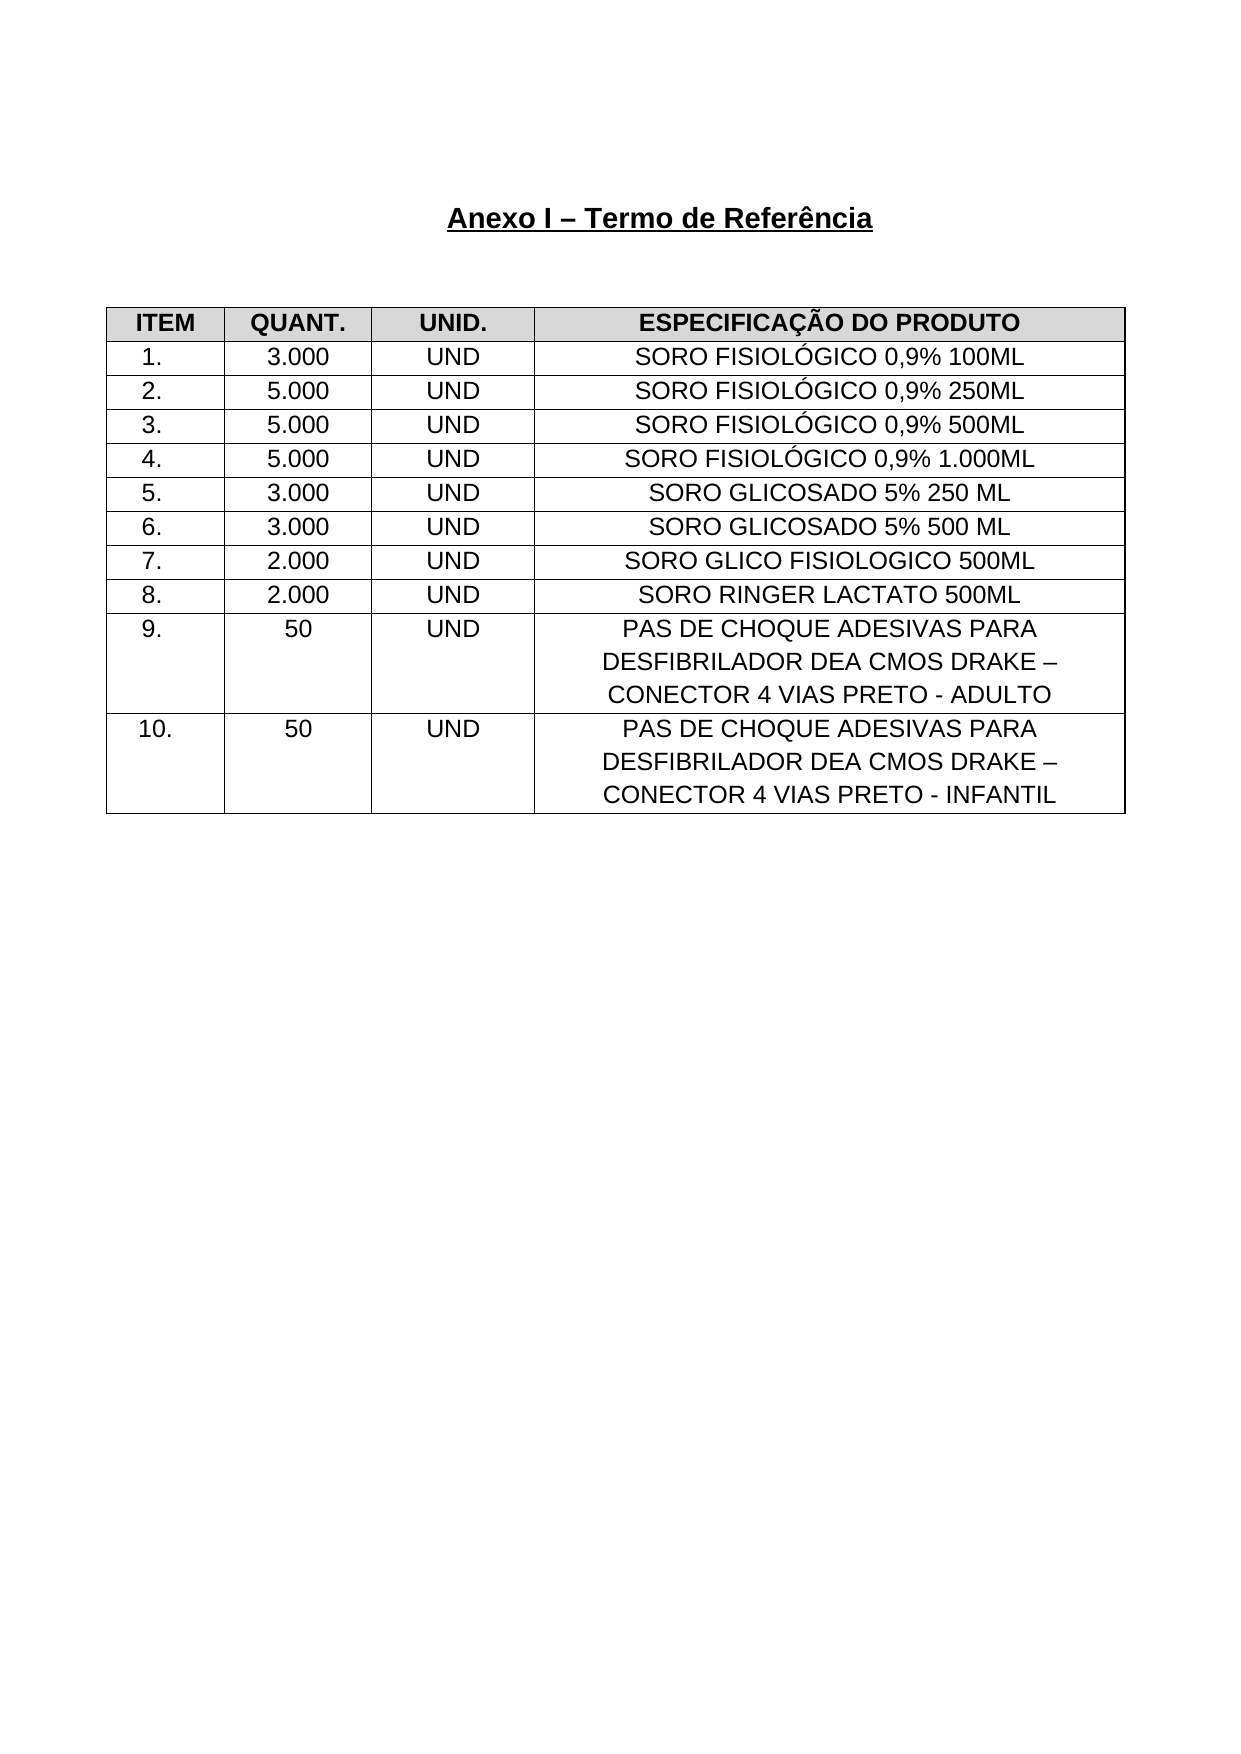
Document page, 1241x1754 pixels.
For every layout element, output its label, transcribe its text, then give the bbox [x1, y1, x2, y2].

table_cell [107, 614, 224, 713]
table_cell SORO GLICOSADO 5% 250 ML [535, 478, 1124, 511]
table_cell UND [372, 580, 534, 613]
table_cell 3.000 [225, 512, 371, 545]
table_cell 5.000 [225, 444, 371, 477]
table_cell SORO GLICO FISIOLOGICO 500ML [535, 546, 1124, 579]
table_cell [107, 444, 224, 477]
table_cell [107, 410, 224, 443]
table_cell UND [372, 478, 534, 511]
table_cell UND [372, 714, 534, 812]
table_cell SORO FISIOLÓGICO 0,9% 100ML [535, 342, 1124, 375]
table_cell 50 [225, 714, 371, 812]
table_cell UND [372, 444, 534, 477]
table_cell SORO RINGER LACTATO 500ML [535, 580, 1124, 613]
table_cell 3.000 [225, 342, 371, 375]
table_cell PAS DE CHOQUE ADESIVAS PARA DESFIBRILADOR DEA CMOS DRAKE – CONECTOR 4 VIAS PRETO - ADULTO [535, 614, 1124, 713]
table_cell [107, 546, 224, 579]
table_cell UND [372, 342, 534, 375]
table_cell UND [372, 614, 534, 713]
table_cell SORO GLICOSADO 5% 500 ML [535, 512, 1124, 545]
table_cell UND [372, 546, 534, 579]
table_cell [107, 580, 224, 613]
table_cell 5.000 [225, 410, 371, 443]
table_cell UND [372, 376, 534, 409]
table_cell SORO FISIOLÓGICO 0,9% 250ML [535, 376, 1124, 409]
table_cell UND [372, 512, 534, 545]
table_cell 50 [225, 614, 371, 713]
table_cell UND [372, 410, 534, 443]
table_cell SORO FISIOLÓGICO 0,9% 500ML [535, 410, 1124, 443]
table_cell 3.000 [225, 478, 371, 511]
table_header ITEM [107, 308, 224, 341]
table_cell 2.000 [225, 580, 371, 613]
table_cell 5.000 [225, 376, 371, 409]
table_header QUANT. [225, 308, 371, 341]
text Anexo I – Termo de Referência [136, 201, 1184, 235]
table_header UNID. [372, 308, 534, 341]
table_cell PAS DE CHOQUE ADESIVAS PARA DESFIBRILADOR DEA CMOS DRAKE – CONECTOR 4 VIAS PRETO - INFANTIL [535, 714, 1124, 812]
table_cell [107, 512, 224, 545]
table_header ESPECIFICAÇÃO DO PRODUTO [535, 308, 1124, 341]
table_cell [107, 714, 224, 812]
table_cell [107, 342, 224, 375]
table_cell SORO FISIOLÓGICO 0,9% 1.000ML [535, 444, 1124, 477]
table_cell 2.000 [225, 546, 371, 579]
table_cell [107, 376, 224, 409]
table_cell [107, 478, 224, 511]
